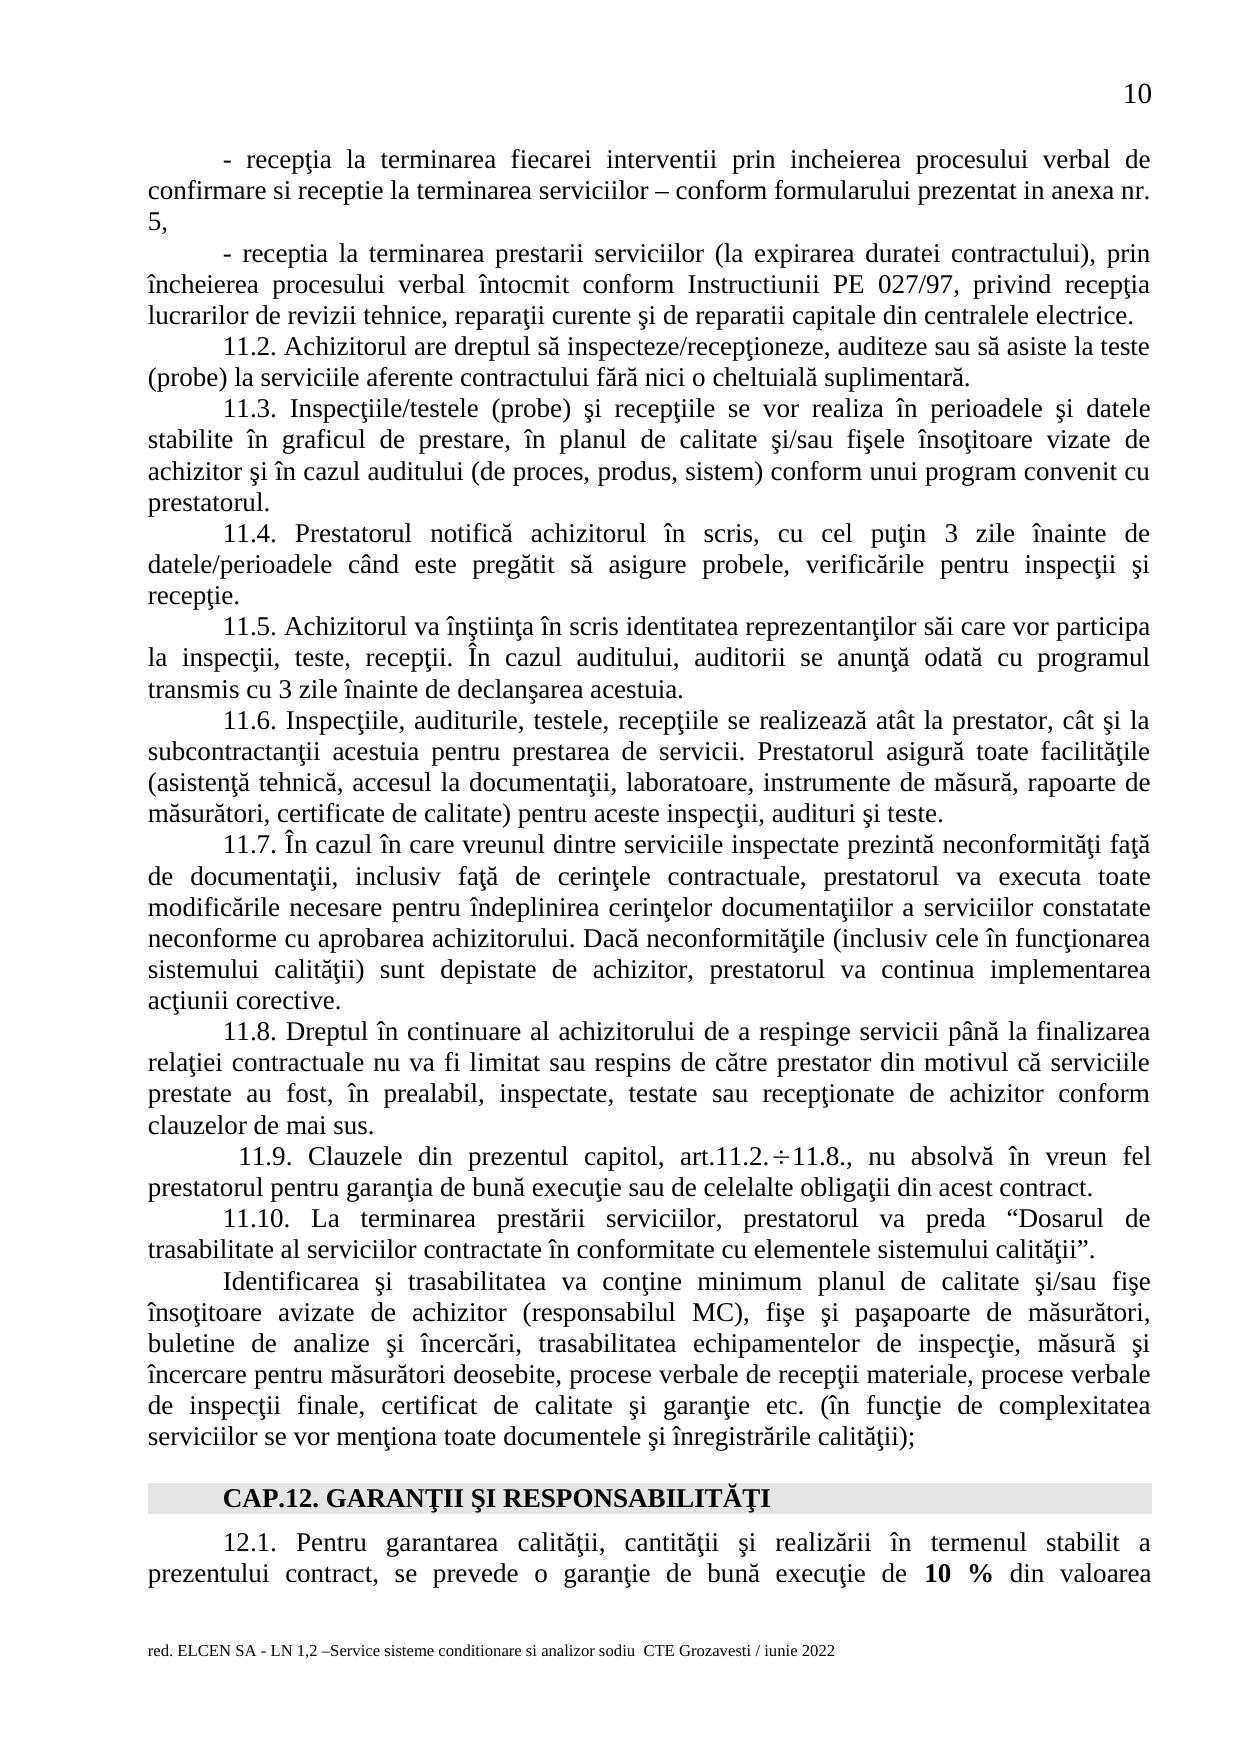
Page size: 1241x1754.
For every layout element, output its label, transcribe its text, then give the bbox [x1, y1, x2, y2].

text - receptia la terminarea prestarii serviciilor (la expirarea duratei contractului), prin încheierea procesului verbal întocmit conform Instructiunii PE 027/97, privind recepţia lucrarilor de revizii tehnice, reparaţii curente şi de reparatii capitale din centralele electrice. [148, 237, 1152, 330]
subtitle CAP.12. GARANŢII ŞI RESPONSABILITĂŢI [148, 1483, 1152, 1514]
text 11.9. Clauzele din prezentul capitol, art.11.2.11.8., nu absolvă în vreun fel prestatorul pentru garanţia de bună execuţie sau de celelalte obligaţii din acest contract. [148, 1140, 1152, 1202]
text 11.3. Inspecţiile/testele (probe) şi recepţiile se vor realiza în perioadele şi datele stabilite în graficul de prestare, în planul de calitate şi/sau fişele însoţitoare vizate de achizitor şi în cazul auditului (de proces, produs, sistem) conform unui program convenit cu prestatorul. [148, 392, 1152, 517]
text 11.7. În cazul în care vreunul dintre serviciile inspectate prezintă neconformităţi faţă de documentaţii, inclusiv faţă de cerinţele contractuale, prestatorul va executa toate modificările necesare pentru îndeplinirea cerinţelor documentaţiilor a serviciilor constatate neconforme cu aprobarea achizitorului. Dacă neconformităţile (inclusiv cele în funcţionarea sistemului calităţii) sunt depistate de achizitor, prestatorul va continua implementarea acţiunii corective. [148, 828, 1152, 1015]
text 11.5. Achizitorul va înştiinţa în scris identitatea reprezentanţilor săi care vor participa la inspecţii, teste, recepţii. În cazul auditului, auditorii se anunţă odată cu programul transmis cu 3 zile înainte de declanşarea acestuia. [148, 610, 1152, 704]
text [148, 1526, 1152, 1588]
text 11.4. Prestatorul notifică achizitorul în scris, cu cel puţin 3 zile înainte de datele/perioadele când este pregătit să asigure probele, verificările pentru inspecţii şi recepţie. [148, 517, 1152, 610]
text Identificarea şi trasabilitatea va conţine minimum planul de calitate şi/sau fişe însoţitoare avizate de achizitor (responsabilul MC), fişe şi paşapoarte de măsurători, buletine de analize şi încercări, trasabilitatea echipamentelor de inspecţie, măsură şi încercare pentru măsurători deosebite, procese verbale de recepţii materiale, procese verbale de inspecţii finale, certificat de calitate şi garanţie etc. (în funcţie de complexitatea serviciilor se vor menţiona toate documentele şi înregistrările calităţii); [148, 1264, 1152, 1451]
text 11.8. Dreptul în continuare al achizitorului de a respinge servicii până la finalizarea relaţiei contractuale nu va fi limitat sau respins de către prestator din motivul că serviciile prestate au fost, în prealabil, inspectate, testate sau recepţionate de achizitor conform clauzelor de mai sus. [148, 1015, 1152, 1140]
text 11.2. Achizitorul are dreptul să inspecteze/recepţioneze, auditeze sau să asiste la teste (probe) la serviciile aferente contractului fără nici o cheltuială suplimentară. [148, 330, 1152, 392]
text 11.6. Inspecţiile, auditurile, testele, recepţiile se realizează atât la prestator, cât şi la subcontractanţii acestuia pentru prestarea de servicii. Prestatorul asigură toate facilităţile (asistenţă tehnică, accesul la documentaţii, laboratoare, instrumente de măsură, rapoarte de măsurători, certificate de calitate) pentru aceste inspecţii, audituri şi teste. [148, 704, 1152, 828]
text 11.10. La terminarea prestării serviciilor, prestatorul va preda “Dosarul de trasabilitate al serviciilor contractate în conformitate cu elementele sistemului calităţii”. [148, 1202, 1152, 1264]
text - recepţia la terminarea fiecarei interventii prin incheierea procesului verbal de confirmare si receptie la terminarea serviciilor – conform formularului prezentat in anexa nr. 5, [148, 143, 1152, 237]
